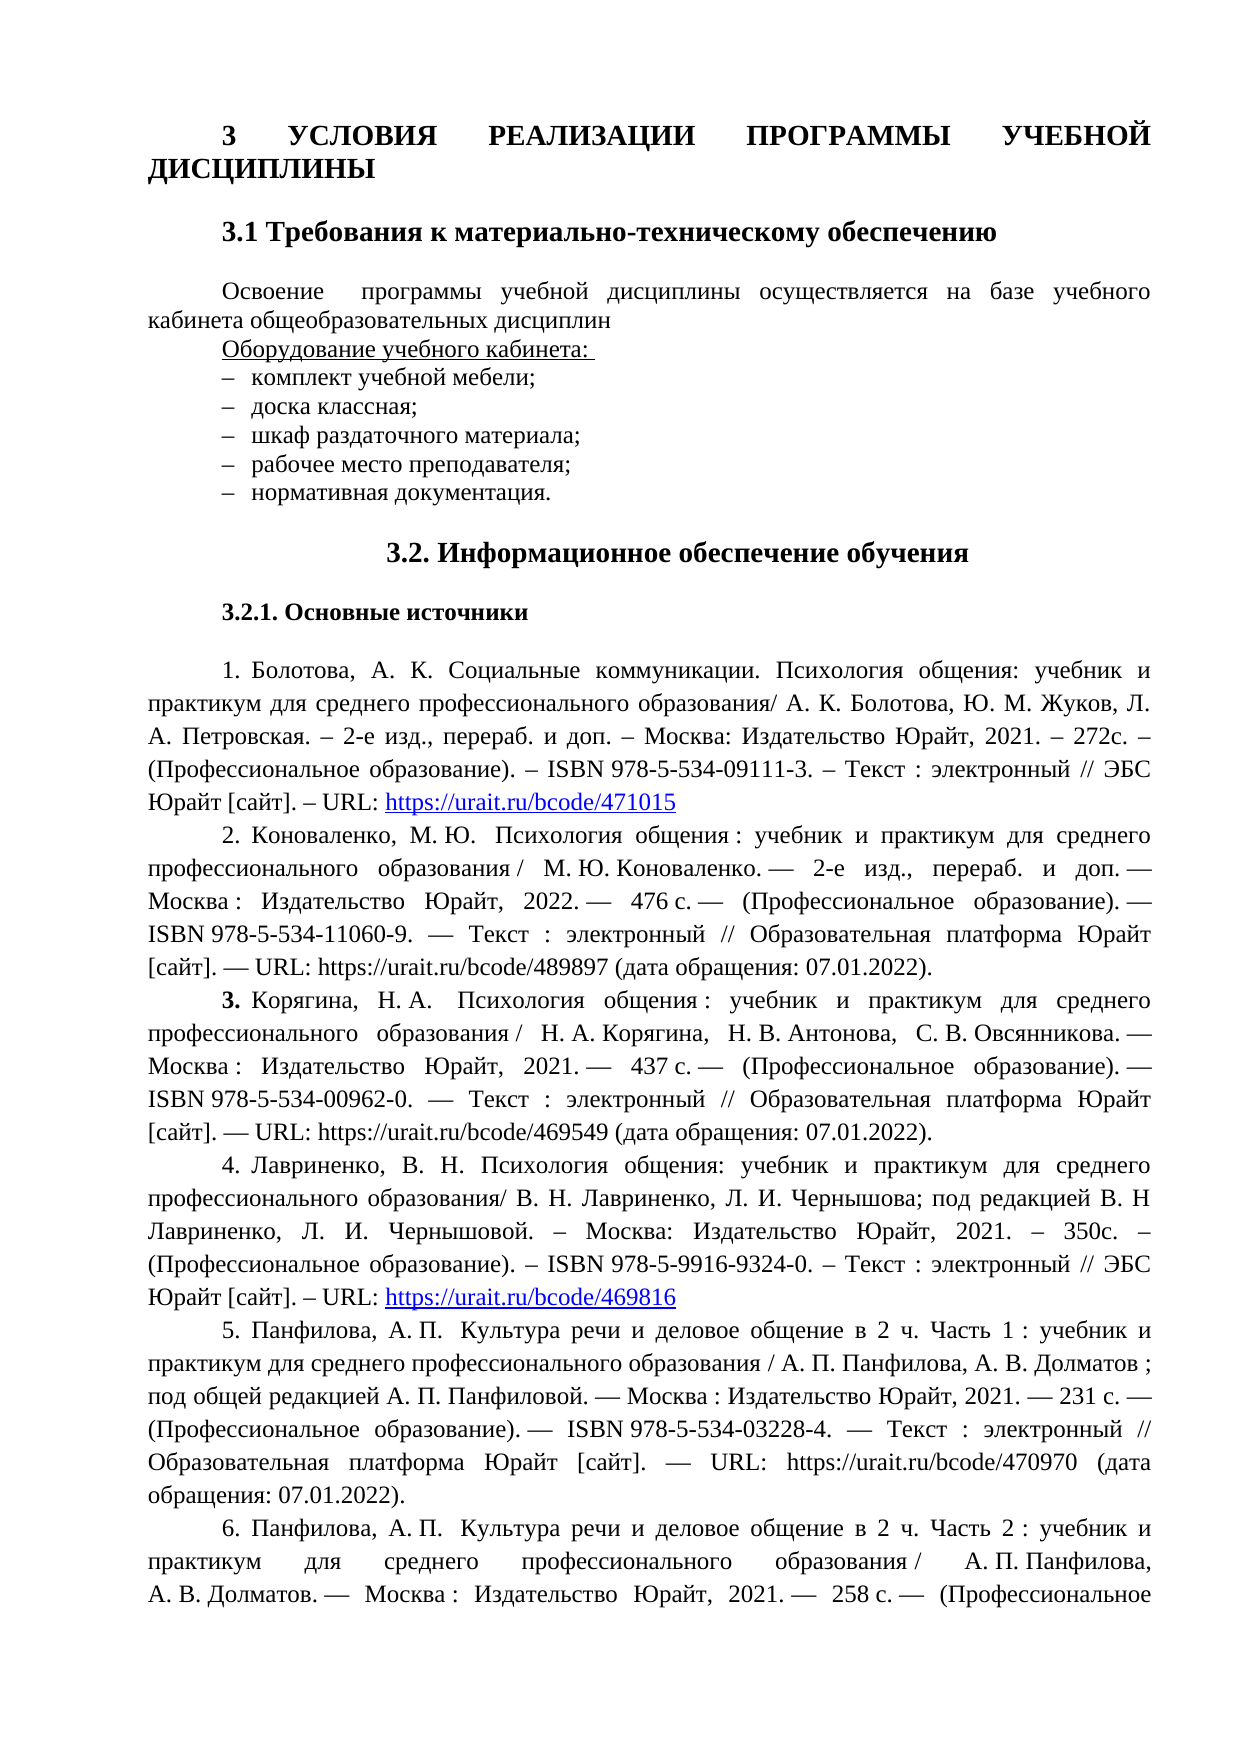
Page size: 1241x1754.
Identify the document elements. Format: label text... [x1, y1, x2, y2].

text – рабочее место преподавателя; [148, 449, 1152, 477]
text 3 условия реализации программы учебной дисциплины [148, 118, 1152, 185]
list Коноваленко, М. Ю. Психология общения : учебник и практикум для среднего профессионального образования / М. Ю. Коноваленко. — 2-е изд., перераб. и доп. — Москва : Издательство Юрайт, 2022. — 476 с. — (Профессиональное образование). — ISBN 978-5-534-11060-9. — Текст : электронный // Образовательная платформа Юрайт [сайт]. — URL: https://urait.ru/bcode/489897 (дата обращения: 07.01.2022). [148, 820, 1152, 981]
list Лавриненко, В. Н. Психология общения: учебник и практикум для среднего профессионального образования/ В. Н. Лавриненко, Л. И. Чернышова; под редакцией В. Н Лавриненко, Л. И. Чернышовой. – Москва: Издательство Юрайт, 2021. – 350с. – (Профессиональное образование). – ISBN 978-5-9916-9324-0. – Текст : электронный // ЭБС Юрайт [сайт]. – URL: https://urait.ru/bcode/469816 [148, 1150, 1152, 1311]
text – шкаф раздаточного материала; [148, 420, 1152, 449]
text 3.2.1. Основные источники [148, 597, 1152, 626]
text – доска классная; [148, 391, 1152, 420]
list Корягина, Н. А. Психология общения : учебник и практикум для среднего профессионального образования / Н. А. Корягина, Н. В. Антонова, С. В. Овсянникова. — Москва : Издательство Юрайт, 2021. — 437 с. — (Профессиональное образование). — ISBN 978-5-534-00962-0. — Текст : электронный // Образовательная платформа Юрайт [сайт]. — URL: https://urait.ru/bcode/469549 (дата обращения: 07.01.2022). [148, 985, 1152, 1146]
subtitle 3.2. Информационное обеспечение обучения [312, 535, 1152, 568]
list Болотова, А. К. Социальные коммуникации. Психология общения: учебник и практикум для среднего профессионального образования/ А. К. Болотова, Ю. М. Жуков, Л. А. Петровская. – 2-е изд., перераб. и доп. – Москва: Издательство Юрайт, 2021. – 272с. – (Профессиональное образование). – ISBN 978-5-534-09111-3. – Текст : электронный // ЭБС Юрайт [сайт]. – URL: https://urait.ru/bcode/471015 [148, 655, 1152, 816]
text Оборудование учебного кабинета: [148, 334, 1152, 362]
text – комплект учебной мебели; [148, 362, 1152, 391]
text 3.1 Требования к материально-техническому обеспечению [148, 214, 1152, 247]
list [148, 1513, 1152, 1608]
text – нормативная документация. [148, 477, 1152, 506]
list Панфилова, А. П. Культура речи и деловое общение в 2 ч. Часть 1 : учебник и практикум для среднего профессионального образования / А. П. Панфилова, А. В. Долматов ; под общей редакцией А. П. Панфиловой. — Москва : Издательство Юрайт, 2021. — 231 с. — (Профессиональное образование). — ISBN 978-5-534-03228-4. — Текст : электронный // Образовательная платформа Юрайт [сайт]. — URL: https://urait.ru/bcode/470970 (дата обращения: 07.01.2022). [148, 1315, 1152, 1509]
text Освоение программы учебной дисциплины осуществляется на базе учебного кабинета общеобразовательных дисциплин [148, 276, 1152, 334]
